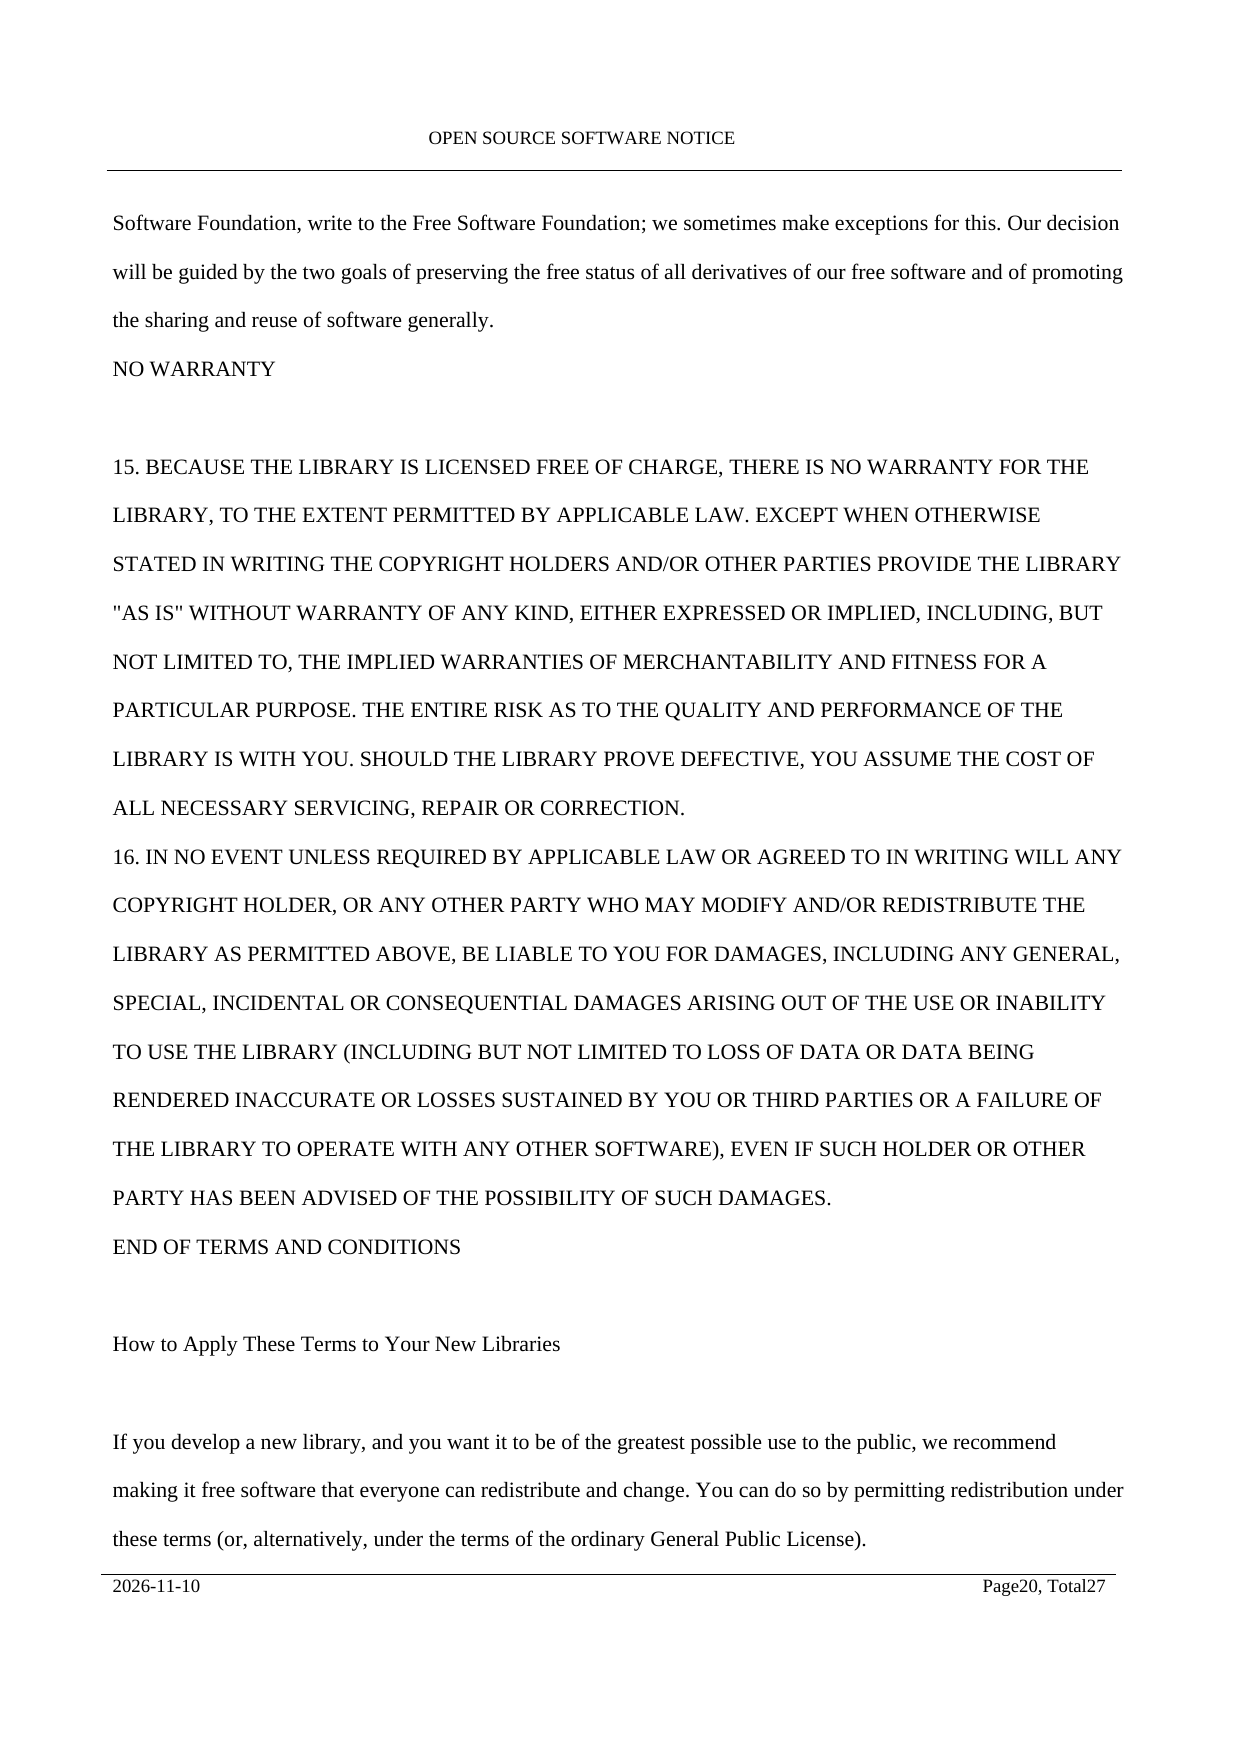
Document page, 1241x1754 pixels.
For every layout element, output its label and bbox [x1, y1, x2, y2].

text [112, 206, 1128, 1555]
